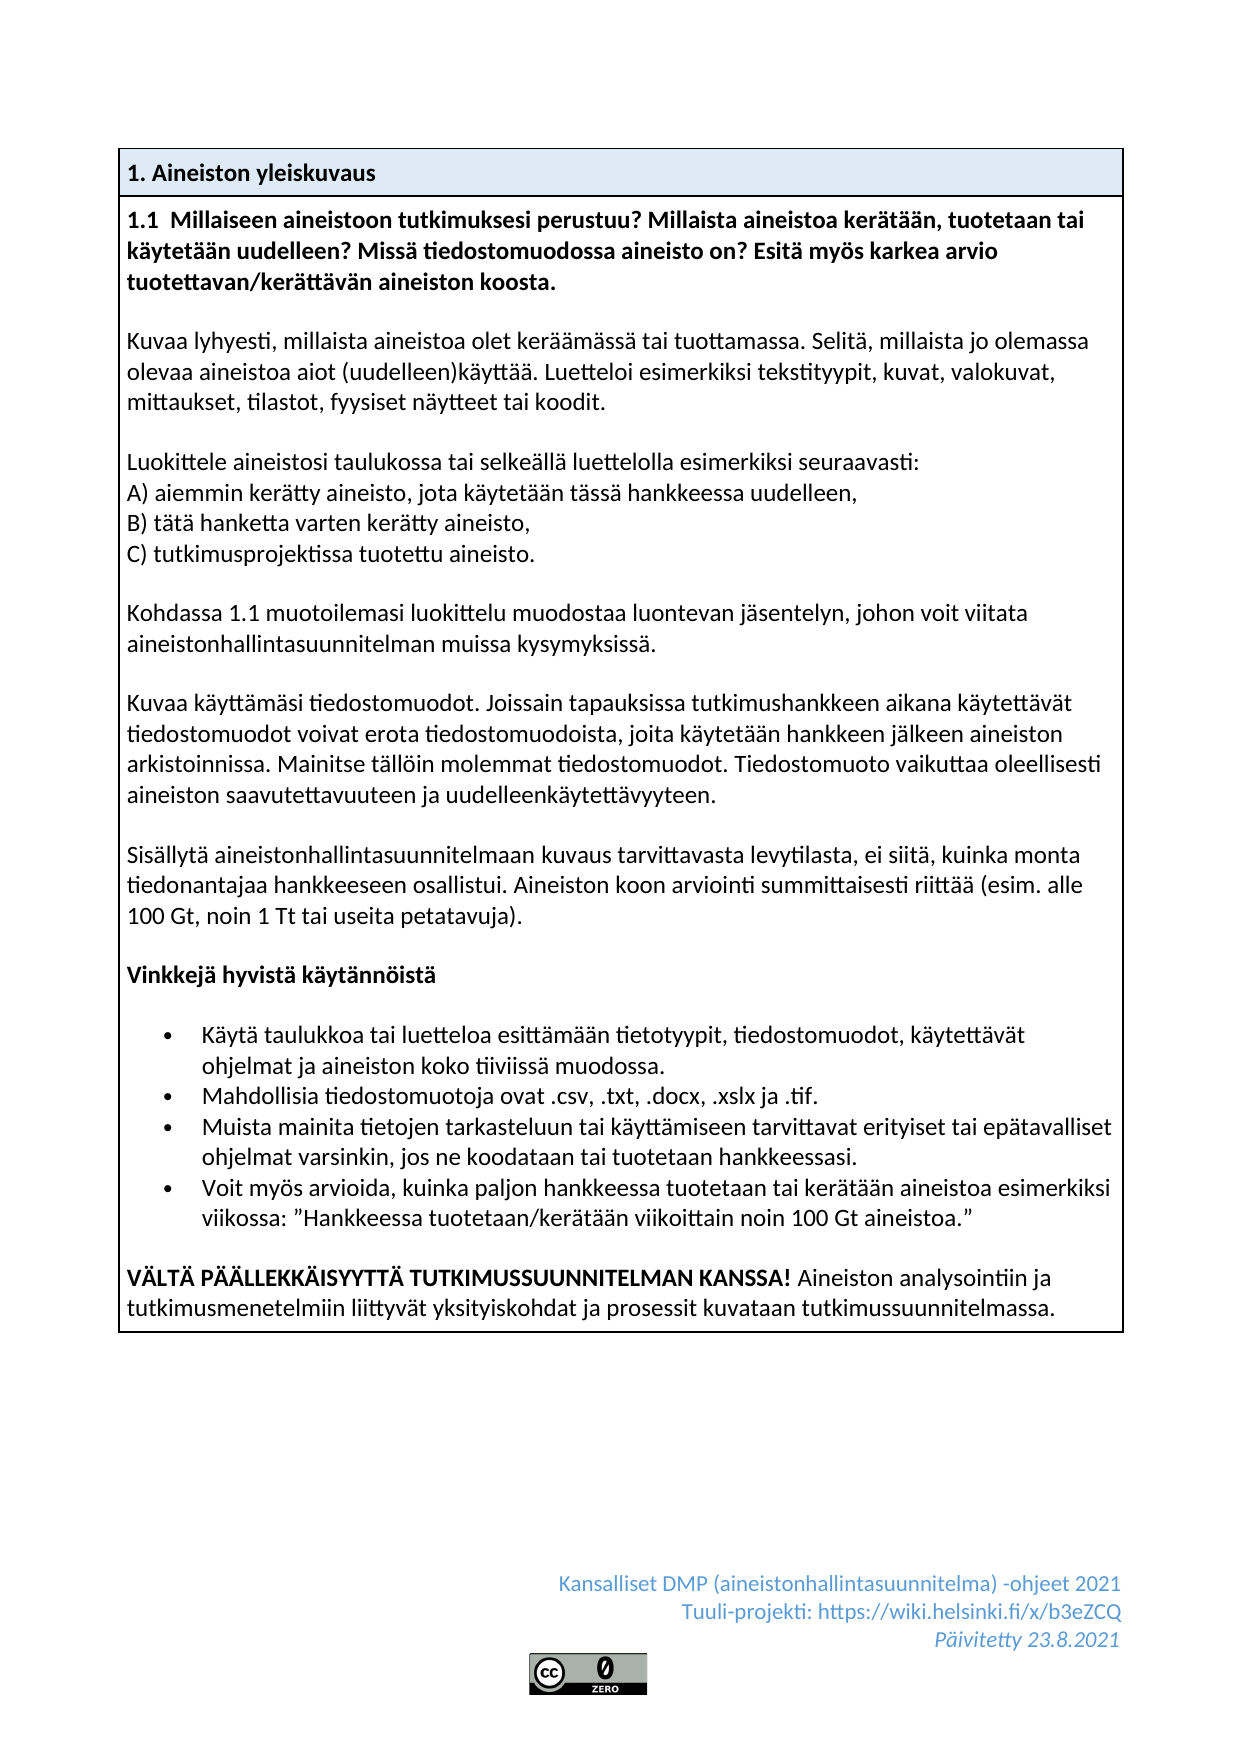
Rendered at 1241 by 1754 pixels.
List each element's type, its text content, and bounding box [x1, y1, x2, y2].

table_cell 1.1 Millaiseen aineistoon tutkimuksesi perustuu? Millaista aineistoa kerätään, tuotetaan tai käytetään uudelleen? Missä tiedostomuodossa aineisto on? Esitä myös karkea arvio tuotettavan/kerättävän aineiston koosta. Kuvaa lyhyesti, millaista aineistoa olet keräämässä tai tuottamassa. Selitä, millaista jo olemassa olevaa aineistoa aiot (uudelleen)käyttää. Luetteloi esimerkiksi tekstityypit, kuvat, valokuvat, mittaukset, tilastot, fyysiset näytteet tai koodit. Luokittele aineistosi taulukossa tai selkeällä luettelolla esimerkiksi seuraavasti: A) aiemmin kerätty aineisto, jota käytetään tässä hankkeessa uudelleen, B) tätä hanketta varten kerätty aineisto, C) tutkimusprojektissa tuotettu aineisto. Kohdassa 1.1 muotoilemasi luokittelu muodostaa luontevan jäsentelyn, johon voit viitata aineistonhallintasuunnitelman muissa kysymyksissä. Kuvaa käyttämäsi tiedostomuodot. Joissain tapauksissa tutkimushankkeen aikana käytettävät tiedostomuodot voivat erota tiedostomuodoista, joita käytetään hankkeen jälkeen aineiston arkistoinnissa. Mainitse tällöin molemmat tiedostomuodot. Tiedostomuoto vaikuttaa oleellisesti aineiston saavutettavuuteen ja uudelleenkäytettävyyteen. Sisällytä aineistonhallintasuunnitelmaan kuvaus tarvittavasta levytilasta, ei siitä, kuinka monta tiedonantajaa hankkeeseen osallistui. Aineiston koon arviointi summittaisesti riittää (esim. alle 100 Gt, noin 1 Tt tai useita petatavuja). Vinkkejä hyvistä käytännöistä Käytä taulukkoa tai luetteloa esittämään tietotyypit, tiedostomuodot, käytettävät ohjelmat ja aineiston koko tiiviissä muodossa. Mahdollisia tiedostomuotoja ovat .csv, .txt, .docx, .xslx ja .tif. Muista mainita tietojen tarkasteluun tai käyttämiseen tarvittavat erityiset tai epätavalliset ohjelmat varsinkin, jos ne koodataan tai tuotetaan hankkeessasi. Voit myös arvioida, kuinka paljon hankkeessa tuotetaan tai kerätään aineistoa esimerkiksi viikossa: ”Hankkeessa tuotetaan/kerätään viikoittain noin 100 Gt aineistoa.” VÄLTÄ PÄÄLLEKKÄISYYTTÄ TUTKIMUSSUUNNITELMAN KANSSA! Aineiston analysointiin ja tutkimusmenetelmiin liittyvät yksityiskohdat ja prosessit kuvataan tutkimussuunnitelmassa. [120, 197, 1122, 1331]
table_header 1. Aineiston yleiskuvaus [120, 149, 1122, 195]
picture [529, 1653, 648, 1695]
